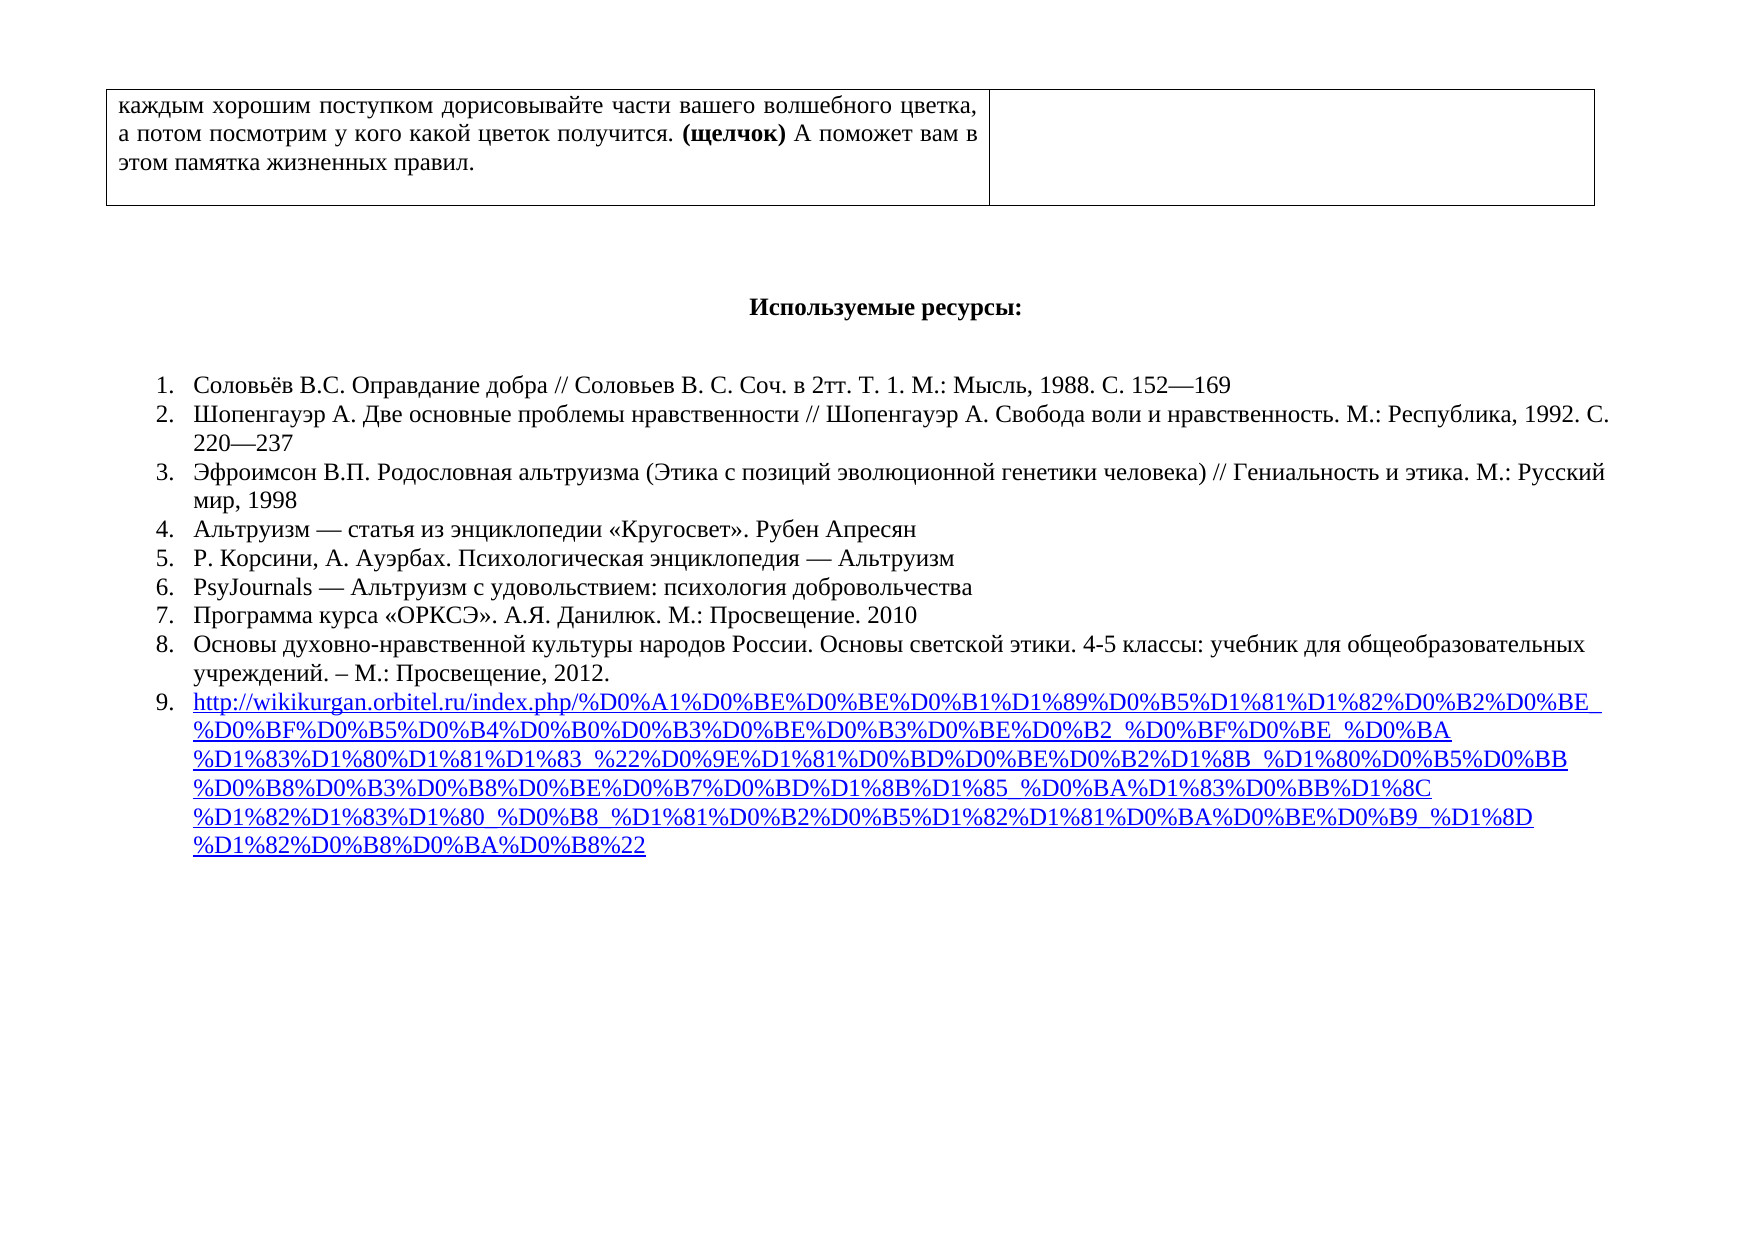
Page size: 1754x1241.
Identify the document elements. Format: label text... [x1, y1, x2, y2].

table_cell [107, 90, 989, 205]
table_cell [990, 90, 1594, 205]
list http://wikikurgan.orbitel.ru/index.php/%D0%A1%D0%BE%D0%BE%D0%B1%D1%89%D0%B5%D1%81%D1%82%D0%B2%D0%BE_%D0%BF%D0%B5%D0%B4%D0%B0%D0%B3%D0%BE%D0%B3%D0%BE%D0%B2_%D0%BF%D0%BE_%D0%BA%D1%83%D1%80%D1%81%D1%83_%22%D0%9E%D1%81%D0%BD%D0%BE%D0%B2%D1%8B_%D1%80%D0%B5%D0%BB%D0%B8%D0%B3%D0%B8%D0%BE%D0%B7%D0%BD%D1%8B%D1%85_%D0%BA%D1%83%D0%BB%D1%8C%D1%82%D1%83%D1%80_%D0%B8_%D1%81%D0%B2%D0%B5%D1%82%D1%81%D0%BA%D0%BE%D0%B9_%D1%8D%D1%82%D0%B8%D0%BA%D0%B8%22 [156, 687, 1654, 859]
list PsyJournals — Альтруизм с удовольствием: психология добровольчества [156, 572, 1654, 600]
list Р. Корсини, А. Ауэрбах. Психологическая энциклопедия — Альтруизм [156, 543, 1654, 572]
list Программа курса «ОРКСЭ». А.Я. Данилюк. М.: Просвещение. 2010 [156, 600, 1654, 629]
text Используемые ресурсы: [118, 292, 1654, 321]
list Шопенгауэр А. Две основные проблемы нравственности // Шопенгауэр А. Свобода воли и нравственность. М.: Республика, 1992. С. 220—237 [156, 399, 1654, 457]
list Альтруизм — статья из энциклопедии «Кругосвет». Рубен Апресян [156, 514, 1654, 543]
subtitle Соловьёв В.С. Оправдание добра // Соловьев В. С. Соч. в 2тт. Т. 1. М.: Мысль, 1988. С. 152—169 [156, 370, 1654, 399]
list Эфроимсон В.П. Родословная альтруизма (Этика с позиций эволюционной генетики человека) // Гениальность и этика. М.: Русский мир, 1998 [156, 457, 1654, 514]
list Основы духовно-нравственной культуры народов России. Основы светской этики. 4-5 классы: учебник для общеобразовательных учреждений. – М.: Просвещение, 2012. [156, 629, 1654, 687]
